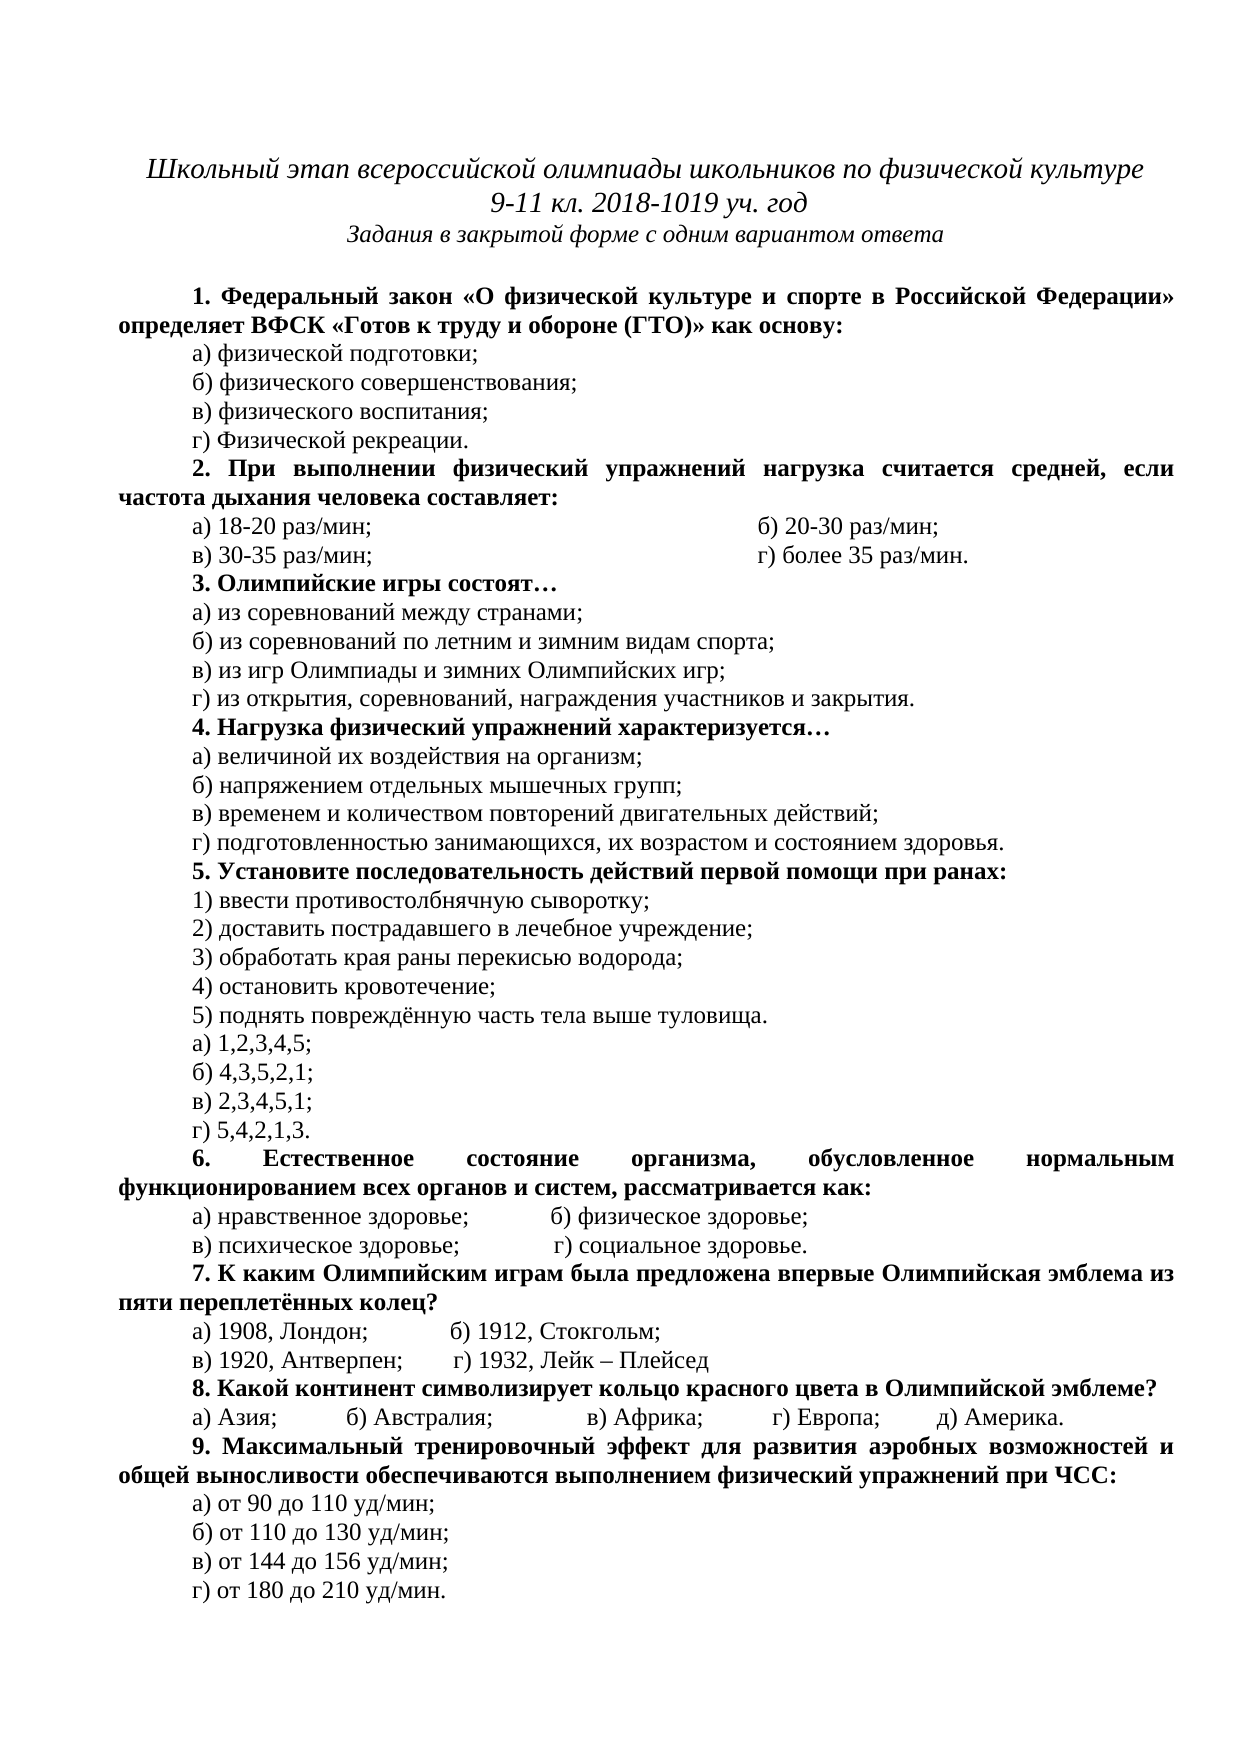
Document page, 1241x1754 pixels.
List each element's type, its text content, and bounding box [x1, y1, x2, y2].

text в) из игр Олимпиады и зимних Олимпийских игр; [118, 655, 1175, 683]
text 7. К каким Олимпийским играм была предложена впервые Олимпийская эмблема из пяти переплетённых колец? [118, 1258, 1175, 1316]
text Школьный этап всероссийской олимпиады школьников по физической культуре [118, 152, 1175, 185]
text 4. Нагрузка физический упражнений характеризуется… [118, 712, 1175, 741]
text в) 1920, Антверпен; г) 1932, Лейк – Плейсед [118, 1345, 1175, 1373]
text б) физического совершенствования; [118, 367, 1175, 396]
text а) величиной их воздействия на организм; [118, 741, 1175, 770]
text а) 1,2,3,4,5; [118, 1028, 1175, 1057]
text а) из соревнований между странами; [118, 597, 1175, 626]
text 4) остановить кровотечение; [118, 971, 1175, 1000]
text 2) доставить пострадавшего в лечебное учреждение; [118, 913, 1175, 942]
text г) Физической рекреации. [118, 425, 1175, 453]
text 1) ввести противостолбнячную сыворотку; [118, 885, 1175, 913]
text а) 1908, Лондон; б) 1912, Стокгольм; [118, 1316, 1175, 1345]
text а) физической подготовки; [118, 338, 1175, 367]
text в) физического воспитания; [118, 396, 1175, 425]
text в) 2,3,4,5,1; [118, 1086, 1175, 1115]
text 6. Естественное состояние организма, обусловленное нормальным функционированием всех органов и систем, рассматривается как: [118, 1143, 1175, 1201]
text б) от 110 до 130 уд/мин; [118, 1517, 1175, 1546]
text б) 20-30 раз/мин; [683, 511, 1175, 540]
text а) нравственное здоровье; б) физическое здоровье; [118, 1201, 1175, 1230]
text 3) обработать края раны перекисью водорода; [118, 942, 1175, 971]
text в) временем и количеством повторений двигательных действий; [118, 798, 1175, 827]
text а) 18-20 раз/мин; [118, 511, 610, 540]
text г) 5,4,2,1,3. [118, 1115, 1175, 1143]
text г) от 180 до 210 уд/мин. [118, 1575, 1175, 1603]
text б) 4,3,5,2,1; [118, 1057, 1175, 1086]
text г) более 35 раз/мин. [683, 540, 1175, 568]
text г) из открытия, соревнований, награждения участников и закрытия. [118, 683, 1175, 712]
text 9. Максимальный тренировочный эффект для развития аэробных возможностей и общей выносливости обеспечиваются выполнением физический упражнений при ЧСС: [118, 1431, 1175, 1488]
text 9-11 кл. 2018-1019 уч. год [118, 185, 1175, 219]
text в) 30-35 раз/мин; [118, 540, 610, 568]
text а) Азия; б) Австралия; в) Африка; г) Европа; д) Америка. [118, 1402, 1175, 1431]
text а) от 90 до 110 уд/мин; [118, 1488, 1175, 1517]
text б) из соревнований по летним и зимним видам спорта; [118, 626, 1175, 655]
text 2. При выполнении физический упражнений нагрузка считается средней, если частота дыхания человека составляет: [118, 453, 1175, 511]
text 5) поднять повреждённую часть тела выше туловища. [118, 1000, 1175, 1028]
text в) психическое здоровье; г) социальное здоровье. [118, 1230, 1175, 1258]
text б) напряжением отдельных мышечных групп; [118, 770, 1175, 798]
text 5. Установите последовательность действий первой помощи при ранах: [118, 856, 1175, 885]
text Задания в закрытой форме с одним вариантом ответа [118, 219, 1175, 247]
text г) подготовленностью занимающихся, их возрастом и состоянием здоровья. [118, 827, 1175, 856]
text в) от 144 до 156 уд/мин; [118, 1546, 1175, 1575]
text 1. Федеральный закон «О физической культуре и спорте в Российской Федерации» определяет ВФСК «Готов к труду и обороне (ГТО)» как основу: [118, 281, 1175, 338]
text 8. Какой континент символизирует кольцо красного цвета в Олимпийской эмблеме? [118, 1373, 1175, 1402]
text 3. Олимпийские игры состоят… [118, 568, 1175, 597]
